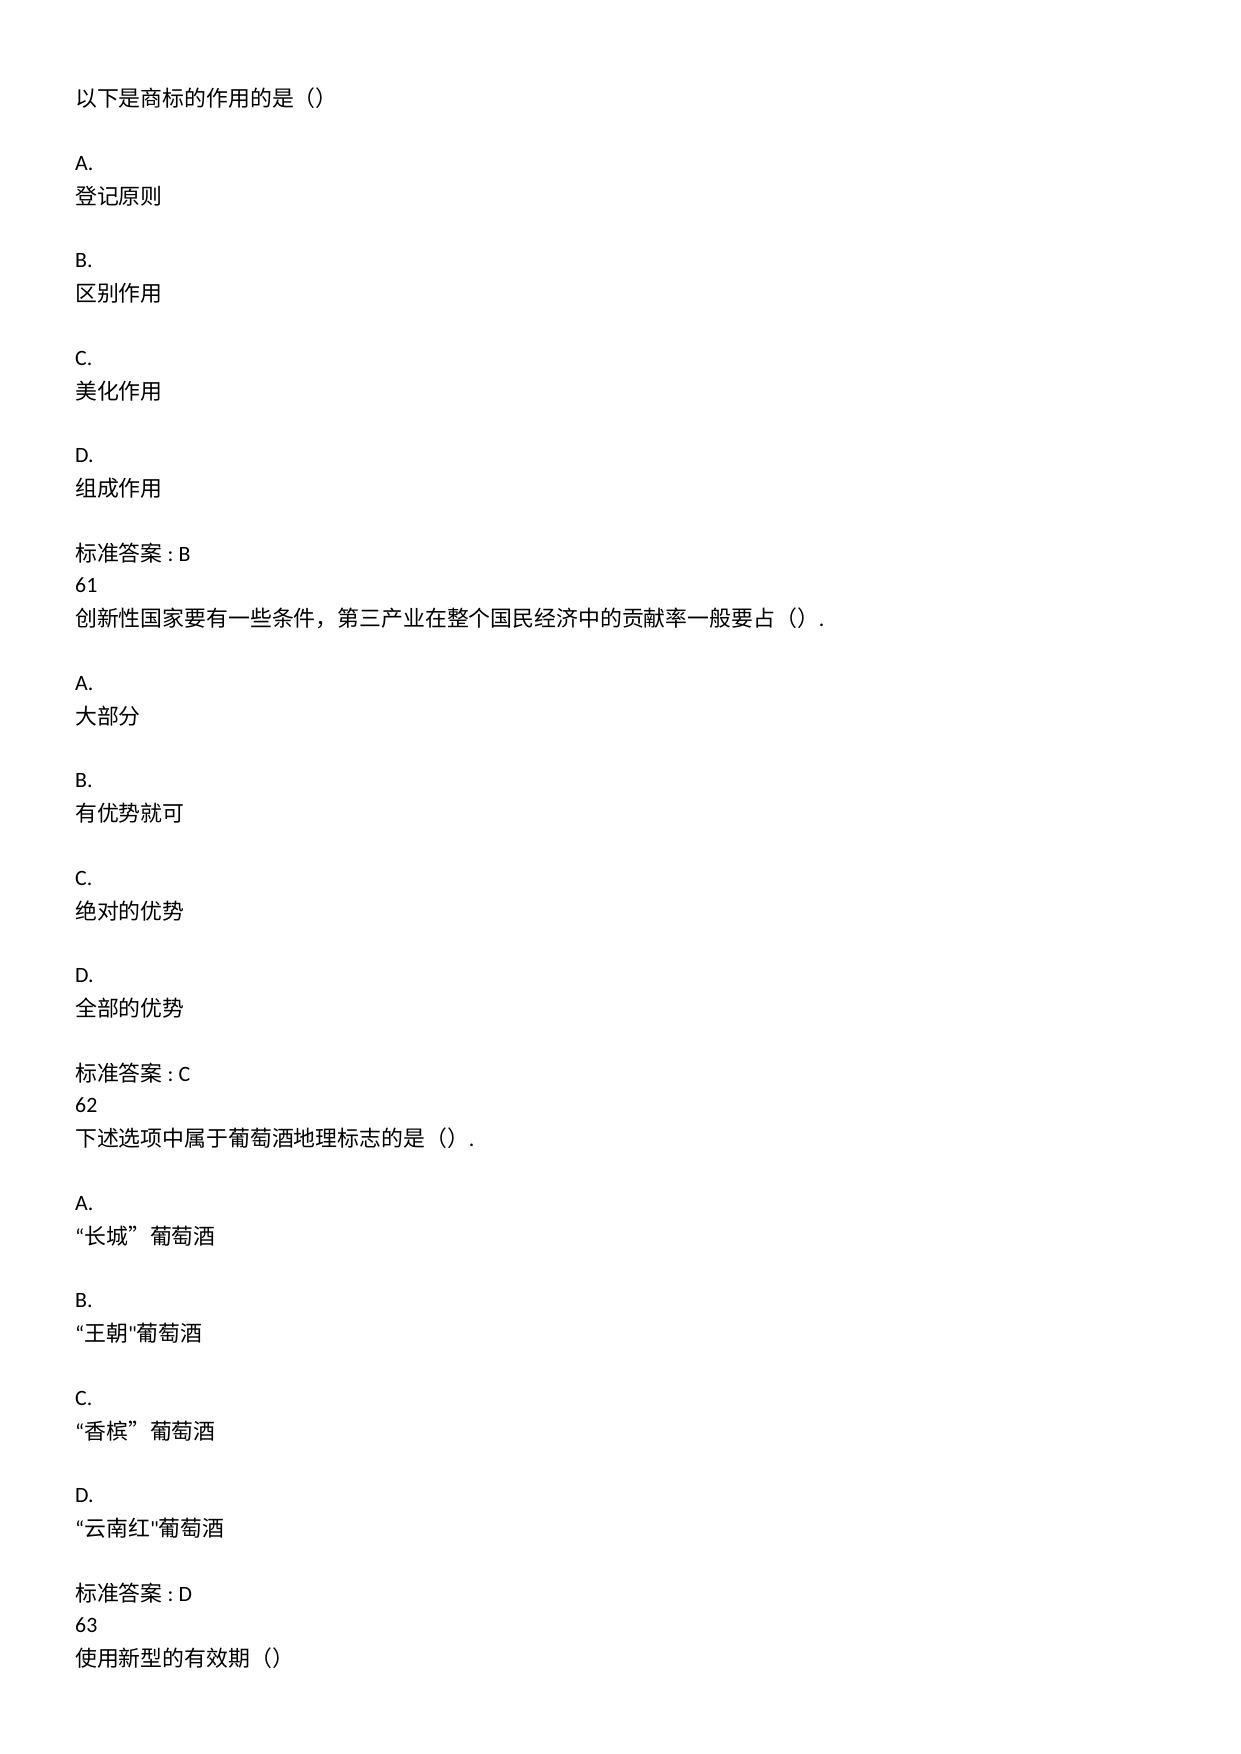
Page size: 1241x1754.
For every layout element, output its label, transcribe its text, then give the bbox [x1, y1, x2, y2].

text C. [75, 1381, 1165, 1413]
text 组成作用 [75, 471, 1165, 503]
text A. [75, 1186, 1165, 1218]
text 全部的优势 [75, 991, 1165, 1023]
text A. [75, 146, 1165, 178]
text 标准答案 : D [75, 1576, 1165, 1608]
text 标准答案 : B [75, 536, 1165, 568]
text 有优势就可 [75, 796, 1165, 828]
text D. [75, 438, 1165, 471]
text 62 [75, 1088, 1165, 1121]
text 63 [75, 1608, 1165, 1641]
text “香槟”葡萄酒 [75, 1413, 1165, 1446]
text 创新性国家要有一些条件，第三产业在整个国民经济中的贡献率一般要占（）. [75, 601, 1165, 633]
text B. [75, 763, 1165, 796]
text 使用新型的有效期（） [75, 1641, 1165, 1673]
text B. [75, 243, 1165, 276]
text D. [75, 958, 1165, 991]
text 大部分 [75, 698, 1165, 731]
text B. [75, 1283, 1165, 1316]
text 登记原则 [75, 178, 1165, 211]
text 美化作用 [75, 373, 1165, 406]
text “长城”葡萄酒 [75, 1218, 1165, 1251]
text 以下是商标的作用的是（） [75, 81, 1165, 113]
text C. [75, 341, 1165, 373]
text C. [75, 861, 1165, 893]
text A. [75, 666, 1165, 698]
text “云南红"葡萄酒 [75, 1511, 1165, 1543]
text 61 [75, 568, 1165, 601]
text 下述选项中属于葡萄酒地理标志的是（）. [75, 1121, 1165, 1153]
text 区别作用 [75, 276, 1165, 308]
text 绝对的优势 [75, 893, 1165, 926]
text D. [75, 1478, 1165, 1511]
text “王朝"葡萄酒 [75, 1316, 1165, 1348]
text 标准答案 : C [75, 1056, 1165, 1088]
